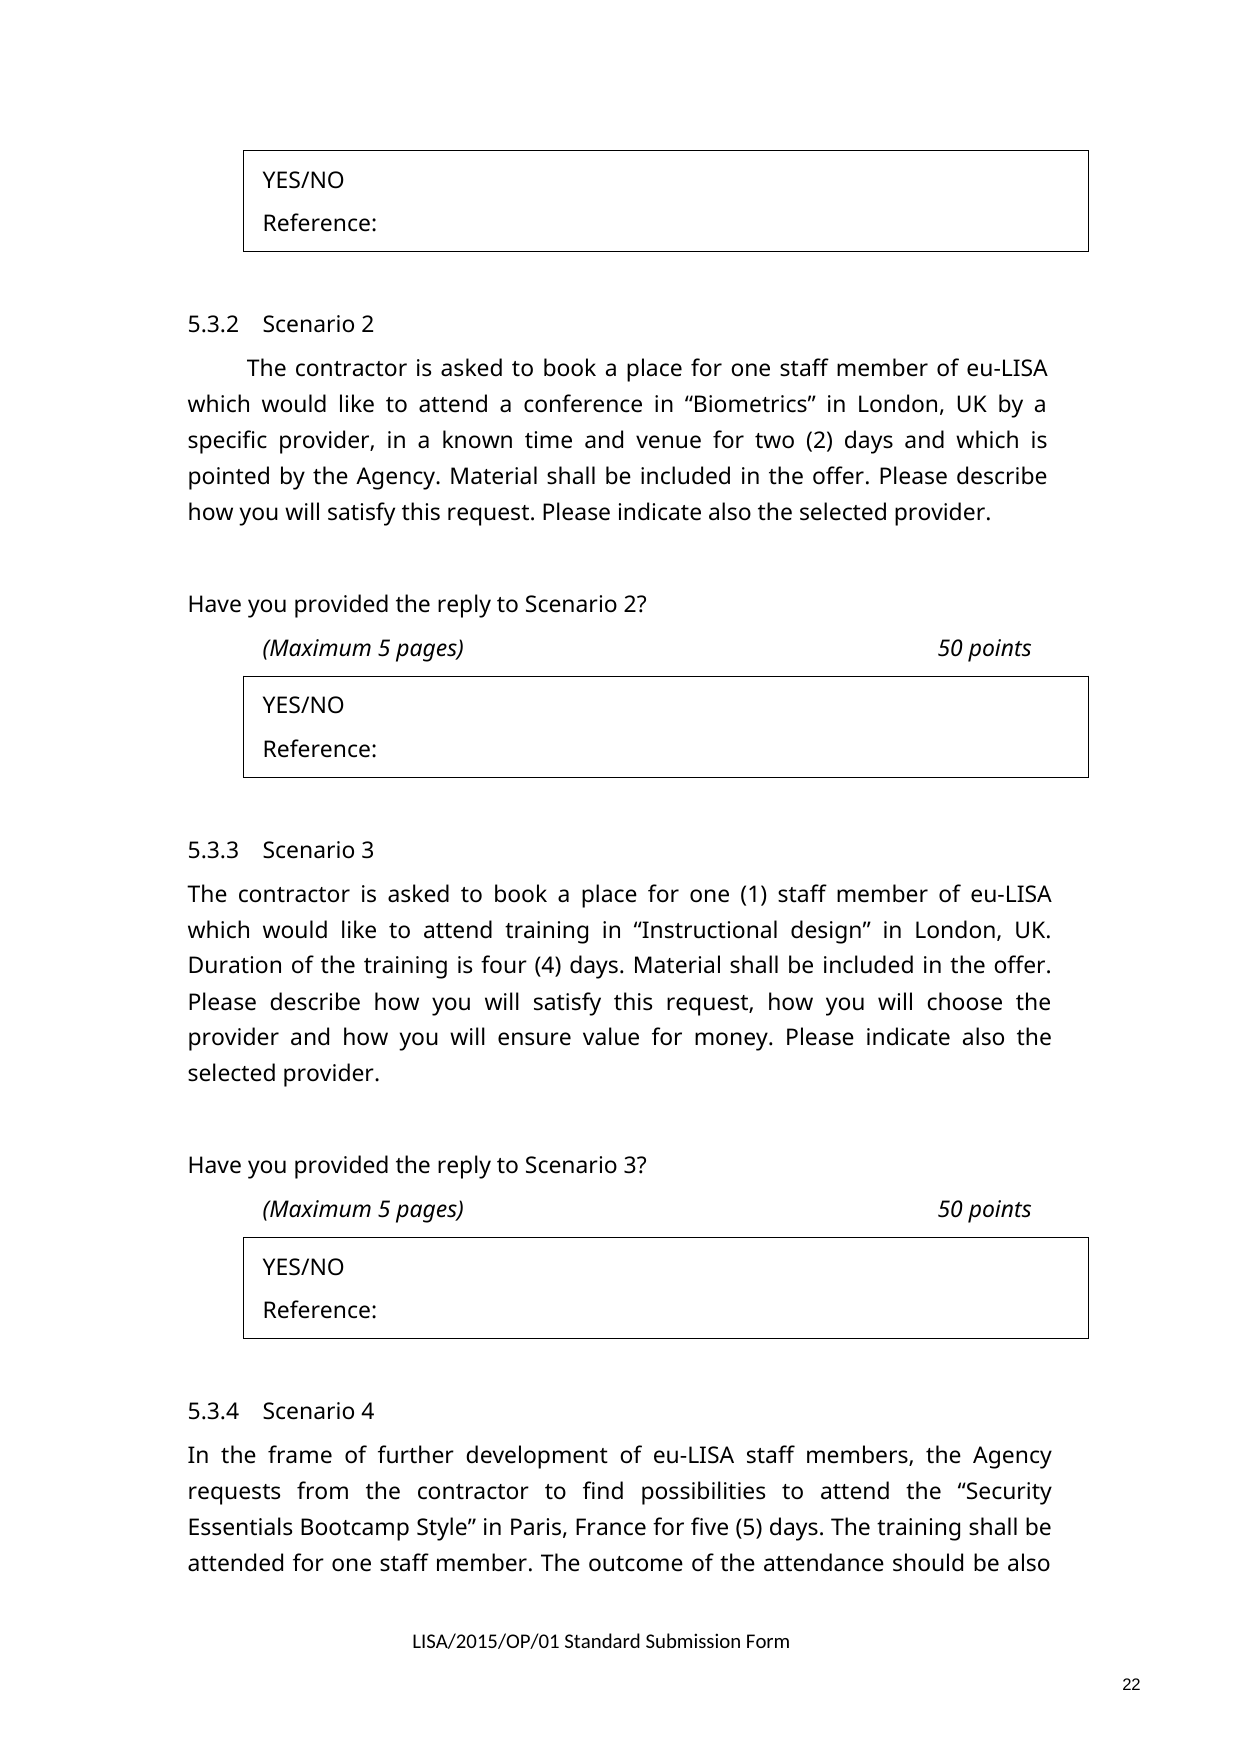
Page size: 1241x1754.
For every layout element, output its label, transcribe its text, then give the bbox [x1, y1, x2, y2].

text 5.3.3 Scenario 3 [187, 834, 1053, 865]
text The contractor is asked to book a place for one (1) staff member of eu-LISA which would like to attend training in “Instructional design” in London, UK. Duration of the training is four (4) days. Material shall be included in the offer. Please describe how you will satisfy this request, how you will choose the provider and how you will ensure value for money. Please indicate also the selected provider. [187, 887, 1053, 926]
table_header YES/NO Reference: [244, 1238, 1088, 1338]
text The contractor is asked to book a place for one staff member of eu-LISA which would like to attend a conference in “Biometrics” in London, UK by a specific provider, in a known time and venue for two (2) days and which is pointed by the Agency. Material shall be included in the offer. Please describe how you will satisfy this request. Please indicate also the selected provider. [187, 352, 1048, 400]
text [187, 1439, 1053, 1578]
text Have you provided the reply to Scenario 2? [187, 588, 1053, 619]
text The contractor is asked to book a place for one (1) staff member of eu-LISA which would like to attend training in “Instructional design” in London, UK. Duration of the training is four (4) days. Material shall be included in the offer. Please describe how you will satisfy this request, how you will choose the provider and how you will ensure value for money. Please indicate also the selected provider. [187, 927, 1053, 1088]
text 5.3.2 Scenario 2 [187, 308, 1053, 339]
text 5.3.4 Scenario 4 [187, 1395, 1053, 1427]
table_header YES/NO Reference: [244, 151, 1088, 251]
text (Maximum 5 pages) 50 points [187, 632, 1053, 663]
text Have you provided the reply to Scenario 3? [187, 1149, 1053, 1181]
text The contractor is asked to book a place for one staff member of eu-LISA which would like to attend a conference in “Biometrics” in London, UK by a specific provider, in a known time and venue for two (2) days and which is pointed by the Agency. Material shall be included in the offer. Please describe how you will satisfy this request. Please indicate also the selected provider. [187, 401, 1048, 527]
text (Maximum 5 pages) 50 points [187, 1193, 1053, 1224]
table_header YES/NO Reference: [244, 677, 1088, 777]
